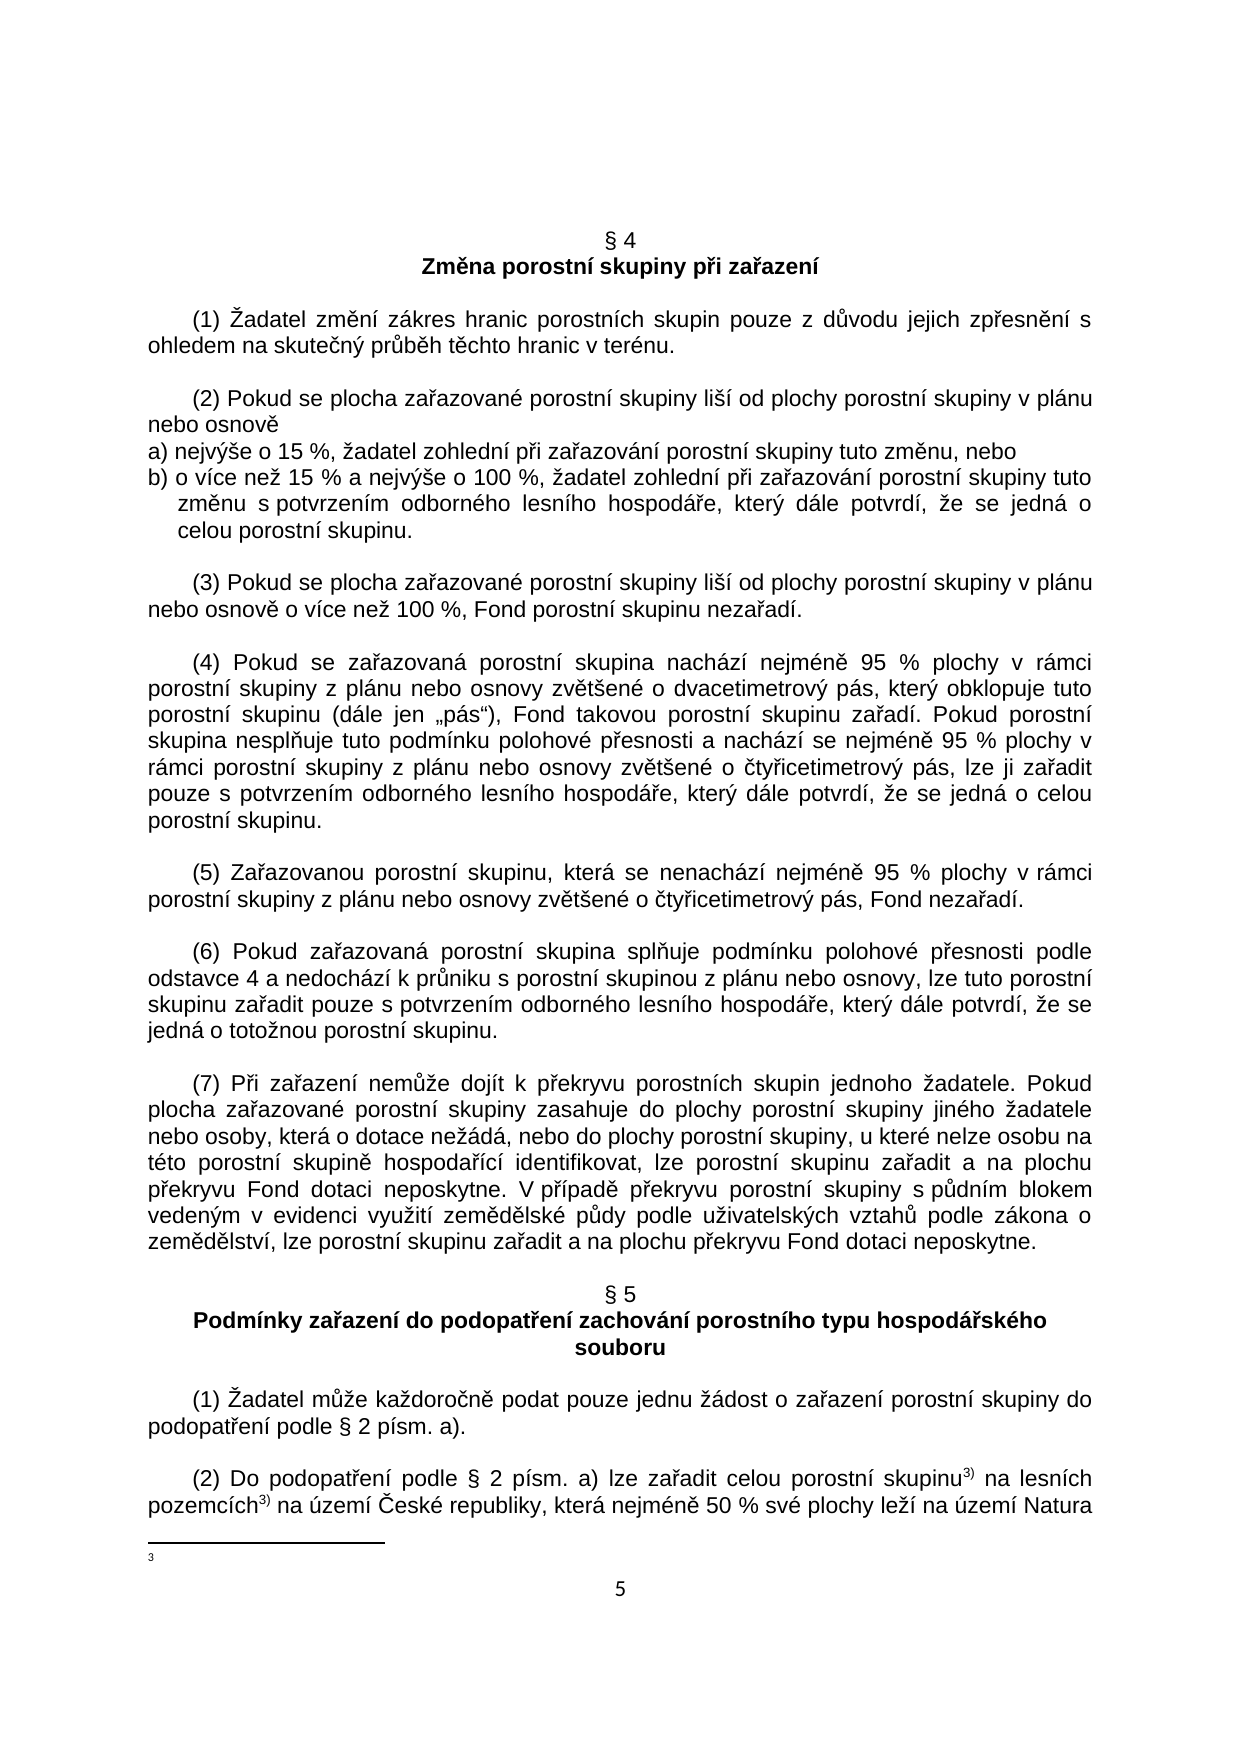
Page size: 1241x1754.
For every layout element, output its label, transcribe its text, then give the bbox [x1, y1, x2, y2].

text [148, 1465, 1092, 1518]
text a) nejvýše o 15 %, žadatel zohlední při zařazování porostní skupiny tuto změnu, nebo [148, 438, 1092, 464]
text § 5 [148, 1281, 1092, 1307]
text (5) Zařazovanou porostní skupinu, která se nenachází nejméně 95 % plochy v rámci porostní skupiny z plánu nebo osnovy zvětšené o čtyřicetimetrový pás, Fond nezařadí. [148, 859, 1092, 912]
text (1) Žadatel změní zákres hranic porostních skupin pouze z důvodu jejich zpřesnění s ohledem na skutečný průběh těchto hranic v terénu. [148, 306, 1092, 358]
text Podmínky zařazení do podopatření zachování porostního typu hospodářského souboru [148, 1307, 1092, 1360]
text § 4 [148, 227, 1092, 253]
text (6) Pokud zařazovaná porostní skupina splňuje podmínku polohové přesnosti podle odstavce 4 a nedochází k průniku s porostní skupinou z plánu nebo osnovy, lze tuto porostní skupinu zařadit pouze s potvrzením odborného lesního hospodáře, který dále potvrdí, že se jedná o totožnou porostní skupinu. [148, 938, 1092, 1044]
text (3) Pokud se plocha zařazované porostní skupiny liší od plochy porostní skupiny v plánu nebo osnově o více než 100 %, Fond porostní skupinu nezařadí. [148, 569, 1092, 622]
text (7) Při zařazení nemůže dojít k překryvu porostních skupin jednoho žadatele. Pokud plocha zařazované porostní skupiny zasahuje do plochy porostní skupiny jiného žadatele nebo osoby, která o dotace nežádá, nebo do plochy porostní skupiny, u které nelze osobu na této porostní skupině hospodařící identifikovat, lze porostní skupinu zařadit a na plochu překryvu Fond dotaci neposkytne. V případě překryvu porostní skupiny s půdním blokem vedeným v evidenci využití zemědělské půdy podle uživatelských vztahů podle zákona o zemědělství, lze porostní skupinu zařadit a na plochu překryvu Fond dotaci neposkytne. [148, 1070, 1092, 1254]
text (1) Žadatel může každoročně podat pouze jednu žádost o zařazení porostní skupiny do podopatření podle § 2 písm. a). [148, 1386, 1092, 1439]
text b) o více než 15 % a nejvýše o 100 %, žadatel zohlední při zařazování porostní skupiny tuto změnu s potvrzením odborného lesního hospodáře, který dále potvrdí, že se jedná o celou porostní skupinu. [148, 464, 1092, 543]
text Změna porostní skupiny při zařazení [148, 253, 1092, 279]
text (2) Pokud se plocha zařazované porostní skupiny liší od plochy porostní skupiny v plánu nebo osnově [148, 385, 1092, 438]
text (4) Pokud se zařazovaná porostní skupina nachází nejméně 95 % plochy v rámci porostní skupiny z plánu nebo osnovy zvětšené o dvacetimetrový pás, který obklopuje tuto porostní skupinu (dále jen „pás“), Fond takovou porostní skupinu zařadí. Pokud porostní skupina nesplňuje tuto podmínku polohové přesnosti a nachází se nejméně 95 % plochy v rámci porostní skupiny z plánu nebo osnovy zvětšené o čtyřicetimetrový pás, lze ji zařadit pouze s potvrzením odborného lesního hospodáře, který dále potvrdí, že se jedná o celou porostní skupinu. [148, 648, 1092, 833]
